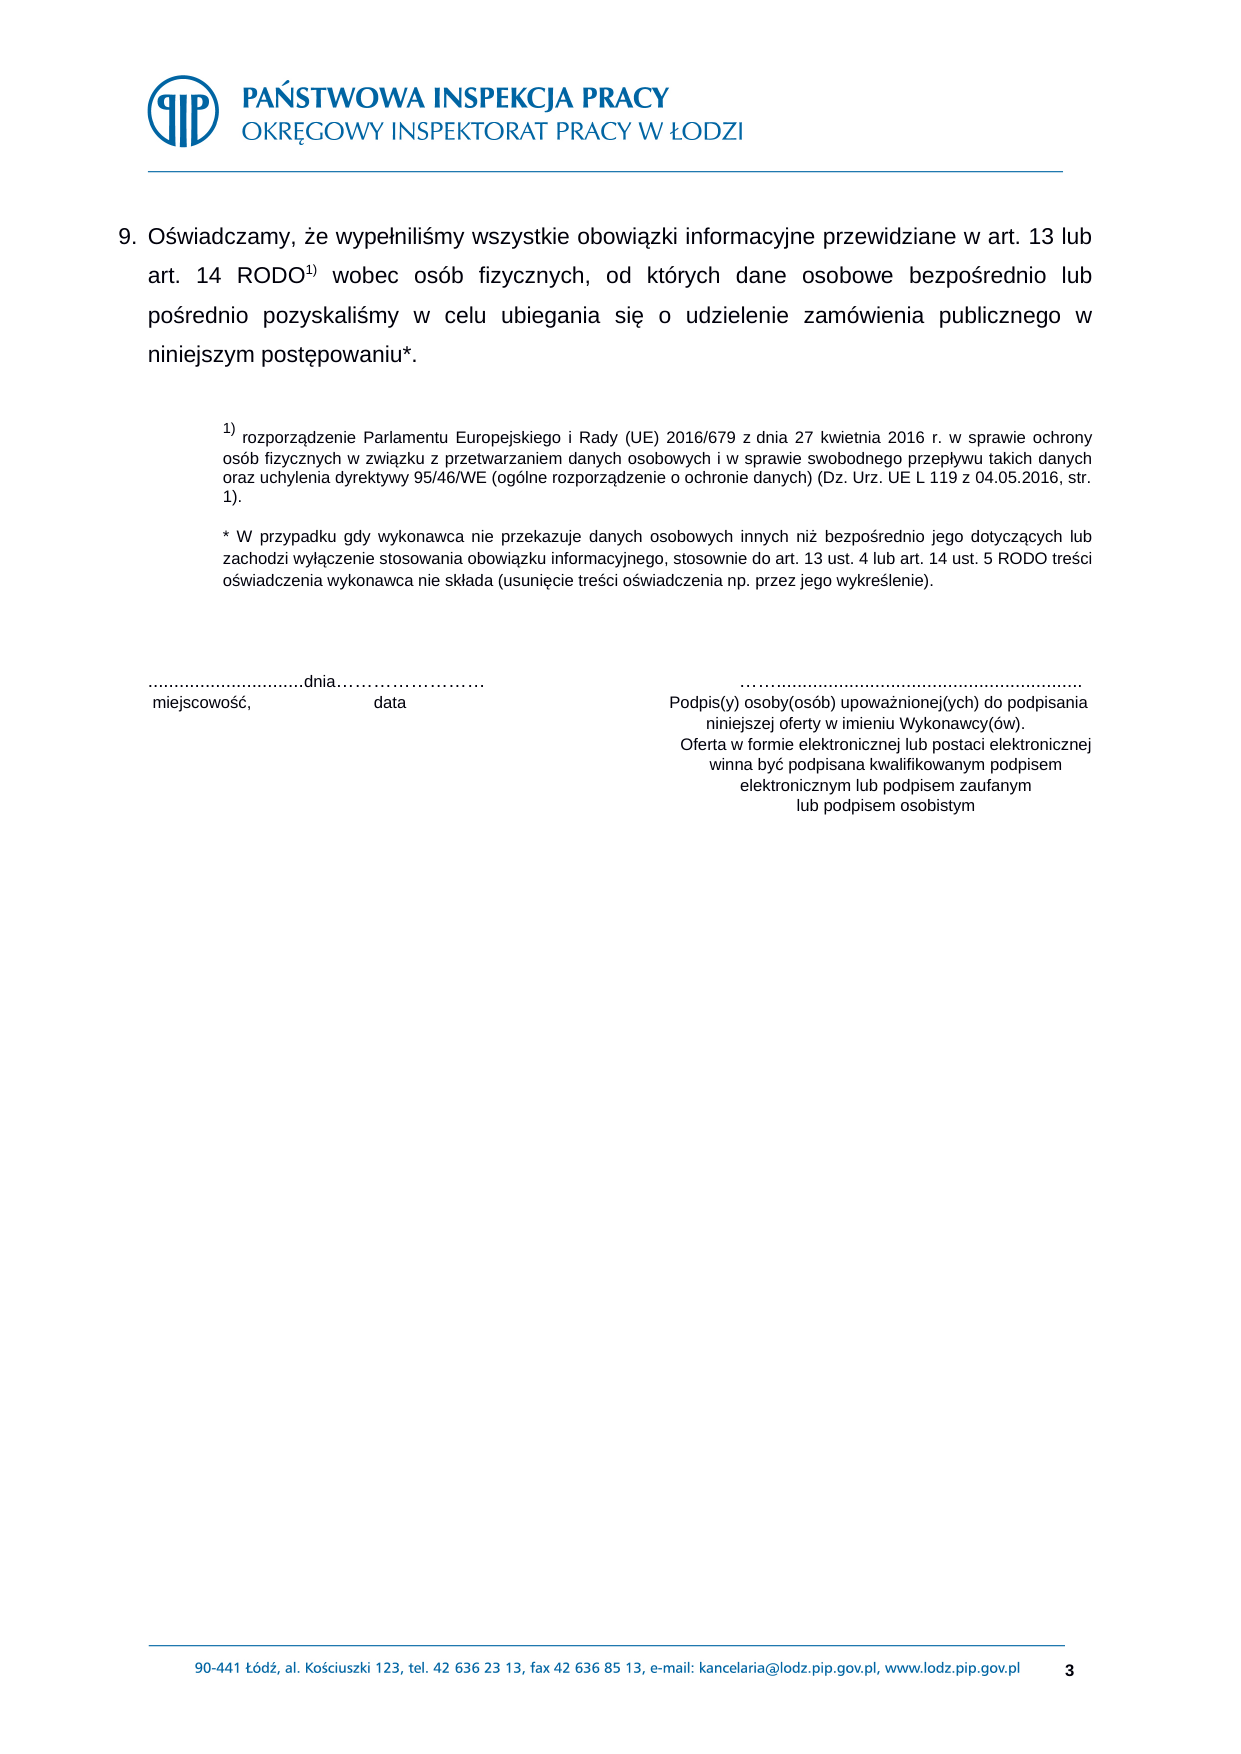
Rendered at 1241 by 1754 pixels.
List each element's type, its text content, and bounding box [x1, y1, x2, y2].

picture [147, 73, 1064, 174]
picture [147, 1643, 1065, 1677]
text Oferta w formie elektronicznej lub postaci elektronicznej winna być podpisana kwalifikowanym podpisem elektronicznym lub podpisem zaufanym [679, 734, 1093, 795]
list Oświadczamy, że wypełniliśmy wszystkie obowiązki informacyjne przewidziane w art. 13 lub art. 14 RODO1) wobec osób fizycznych, od których dane osobowe bezpośrednio lub pośrednio pozyskaliśmy w celu ubiegania się o udzielenie zamówienia publicznego w niniejszym postępowaniu*. [118, 223, 1093, 368]
list 1) rozporządzenie Parlamentu Europejskiego i Rady (UE) 2016/679 z dnia 27 kwietnia 2016 r. w sprawie ochrony osób fizycznych w związku z przetwarzaniem danych osobowych i w sprawie swobodnego przepływu takich danych oraz uchylenia dyrektywy 95/46/WE (ogólne rozporządzenie o ochronie danych) (Dz. Urz. UE L 119 z 04.05.2016, str. 1). [223, 420, 1093, 506]
text niniejszej oferty w imieniu Wykonawcy(ów). [148, 714, 1093, 733]
list * W przypadku gdy wykonawca nie przekazuje danych osobowych innych niż bezpośrednio jego dotyczących lub zachodzi wyłączenie stosowania obowiązku informacyjnego, stosownie do art. 13 ust. 4 lub art. 14 ust. 5 RODO treści oświadczenia wykonawca nie składa (usunięcie treści oświadczenia np. przez jego wykreślenie). [223, 527, 1093, 590]
text lub podpisem osobistym [679, 796, 1093, 815]
text miejscowość, data Podpis(y) osoby(osób) upoważnionej(ych) do podpisania [148, 693, 1093, 712]
text ..............................dnia…………………… ……........................................................... [148, 670, 1093, 691]
